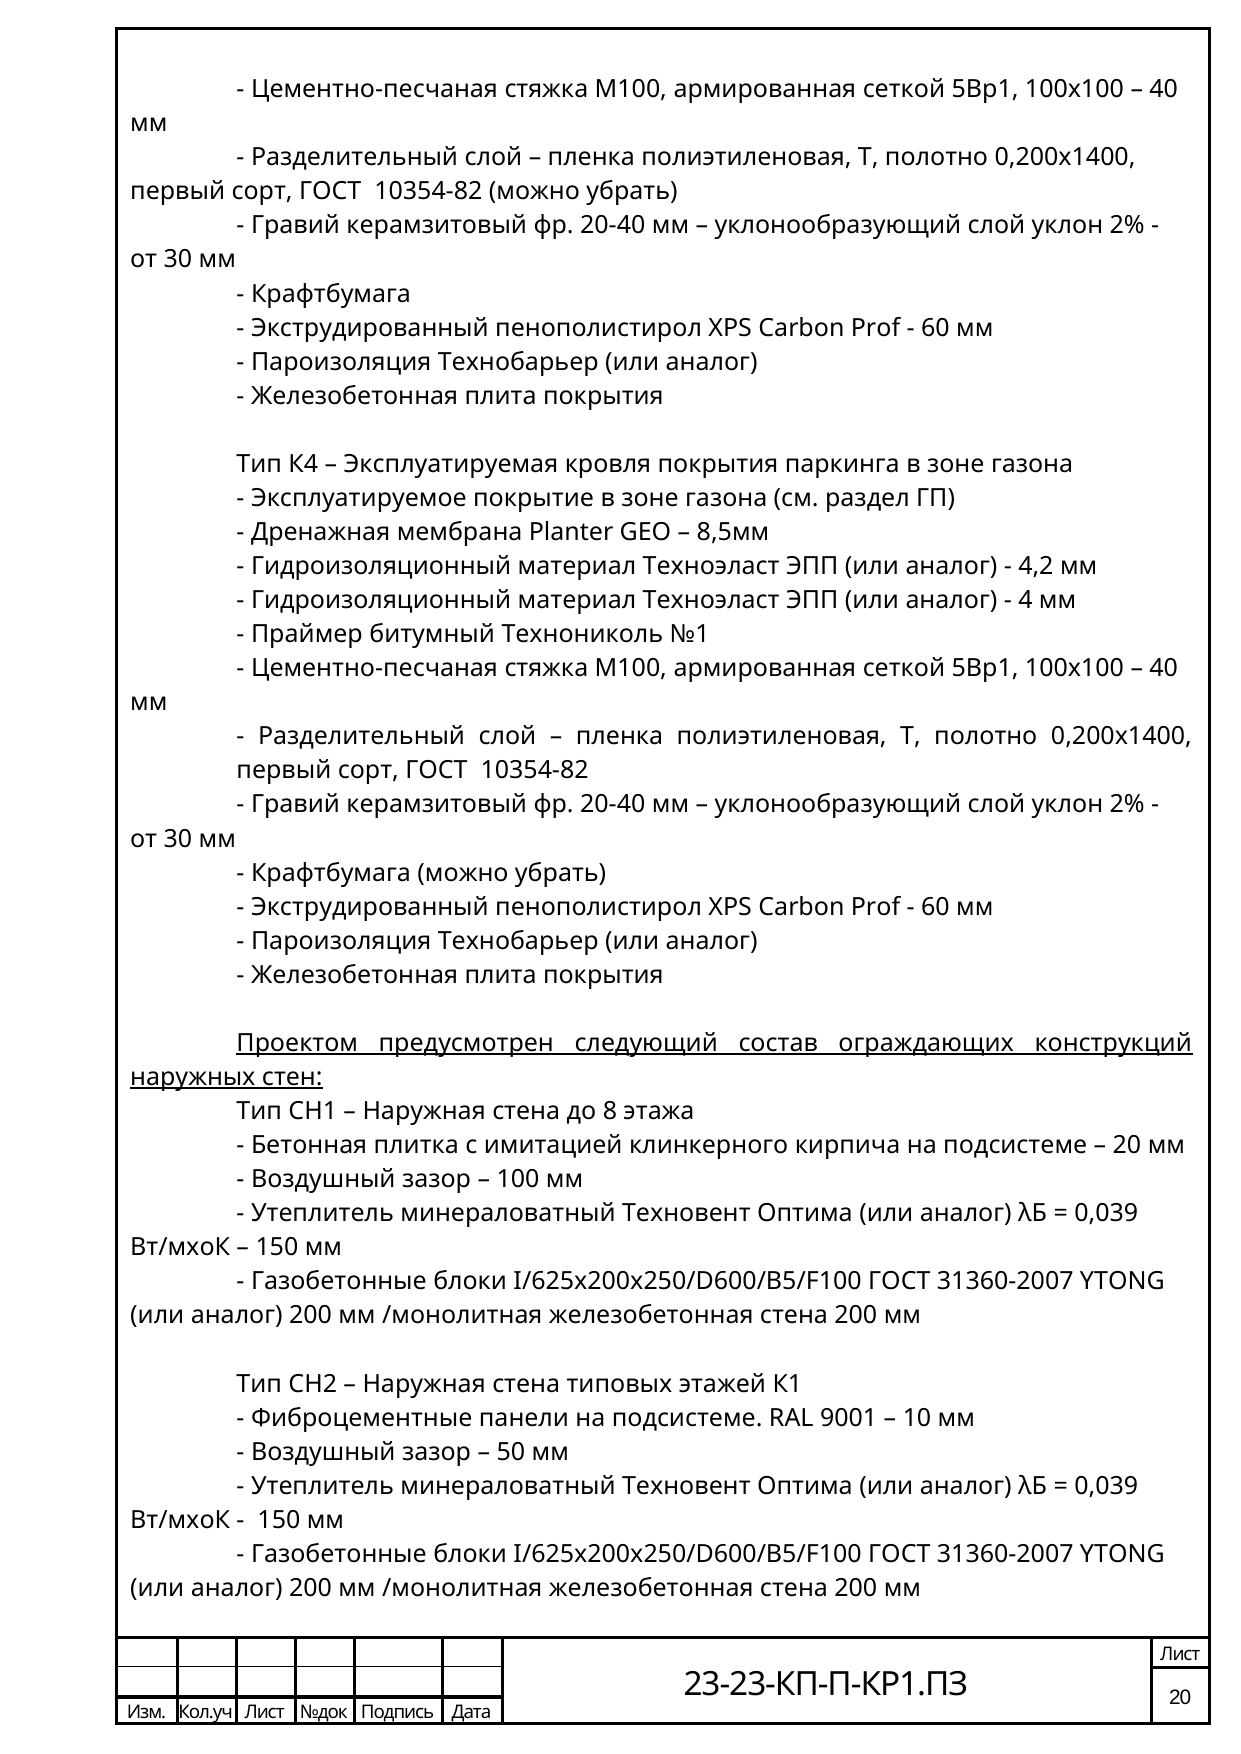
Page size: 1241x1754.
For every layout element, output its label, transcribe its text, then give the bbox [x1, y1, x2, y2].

text - Цементно-песчаная стяжка М100, армированная сеткой 5Вр1, 100х100 – 40 мм [130, 650, 1193, 718]
text - Пароизоляция Технобарьер (или аналог) [130, 343, 1193, 377]
text - Железобетонная плита покрытия [130, 956, 1193, 991]
text - Газобетонные блоки I/625х200х250/D600/В5/F100 ГОСТ 31360-2007 YTONG (или аналог) 200 мм /монолитная железобетонная стена 200 мм [130, 1263, 1193, 1331]
text - Фиброцементные панели на подсистеме. RAL 9001 – 10 мм [130, 1399, 1193, 1433]
text - Бетонная плитка с имитацией клинкерного кирпича на подсистеме – 20 мм [130, 1127, 1193, 1161]
text - Гравий керамзитовый фр. 20-40 мм – уклонообразующий слой уклон 2% - от 30 мм [130, 786, 1193, 854]
text - Гравий керамзитовый фр. 20-40 мм – уклонообразующий слой уклон 2% - от 30 мм [130, 207, 1193, 275]
text - Дренажная мембрана Planter GEO – 8,5мм [130, 514, 1193, 548]
text - Разделительный слой – пленка полиэтиленовая, Т, полотно 0,200х1400, первый сорт, ГОСТ 10354-82 (можно убрать) [130, 139, 1193, 207]
text Тип СН1 – Наружная стена до 8 этажа [130, 1093, 1193, 1127]
text Тип СН2 – Наружная стена типовых этажей К1 [130, 1365, 1193, 1399]
text Проектом предусмотрен следующий состав ограждающих конструкций наружных стен: [130, 1024, 1193, 1093]
text - Разделительный слой – пленка полиэтиленовая, Т, полотно 0,200х1400, первый сорт, ГОСТ 10354-82 [236, 718, 1193, 786]
text - Утеплитель минераловатный Техновент Оптима (или аналог) λБ = 0,039 Вт/мхоК - 150 мм [130, 1467, 1193, 1536]
text - Воздушный зазор – 50 мм [130, 1433, 1193, 1467]
text - Крафтбумага [130, 275, 1193, 309]
text - Цементно-песчаная стяжка М100, армированная сеткой 5Вр1, 100х100 – 40 мм [130, 71, 1193, 139]
text - Экструдированный пенополистирол XPS Carbon Prof - 60 мм [130, 888, 1193, 922]
text - Железобетонная плита покрытия [130, 377, 1193, 411]
text - Воздушный зазор – 100 мм [130, 1161, 1193, 1195]
text - Эксплуатируемое покрытие в зоне газона (см. раздел ГП) [130, 479, 1193, 514]
text Тип К4 – Эксплуатируемая кровля покрытия паркинга в зоне газона [130, 446, 1193, 479]
text - Крафтбумага (можно убрать) [130, 854, 1193, 888]
text - Гидроизоляционный материал Техноэласт ЭПП (или аналог) - 4,2 мм [130, 548, 1193, 582]
text - Праймер битумный Технониколь №1 [130, 616, 1193, 650]
text - Газобетонные блоки I/625х200х250/D600/В5/F100 ГОСТ 31360-2007 YTONG (или аналог) 200 мм /монолитная железобетонная стена 200 мм [130, 1536, 1193, 1604]
text - Пароизоляция Технобарьер (или аналог) [130, 922, 1193, 956]
text - Гидроизоляционный материал Техноэласт ЭПП (или аналог) - 4 мм [130, 582, 1193, 616]
text - Утеплитель минераловатный Техновент Оптима (или аналог) λБ = 0,039 Вт/мхоК – 150 мм [130, 1195, 1193, 1263]
text - Экструдированный пенополистирол XPS Carbon Prof - 60 мм [130, 309, 1193, 343]
